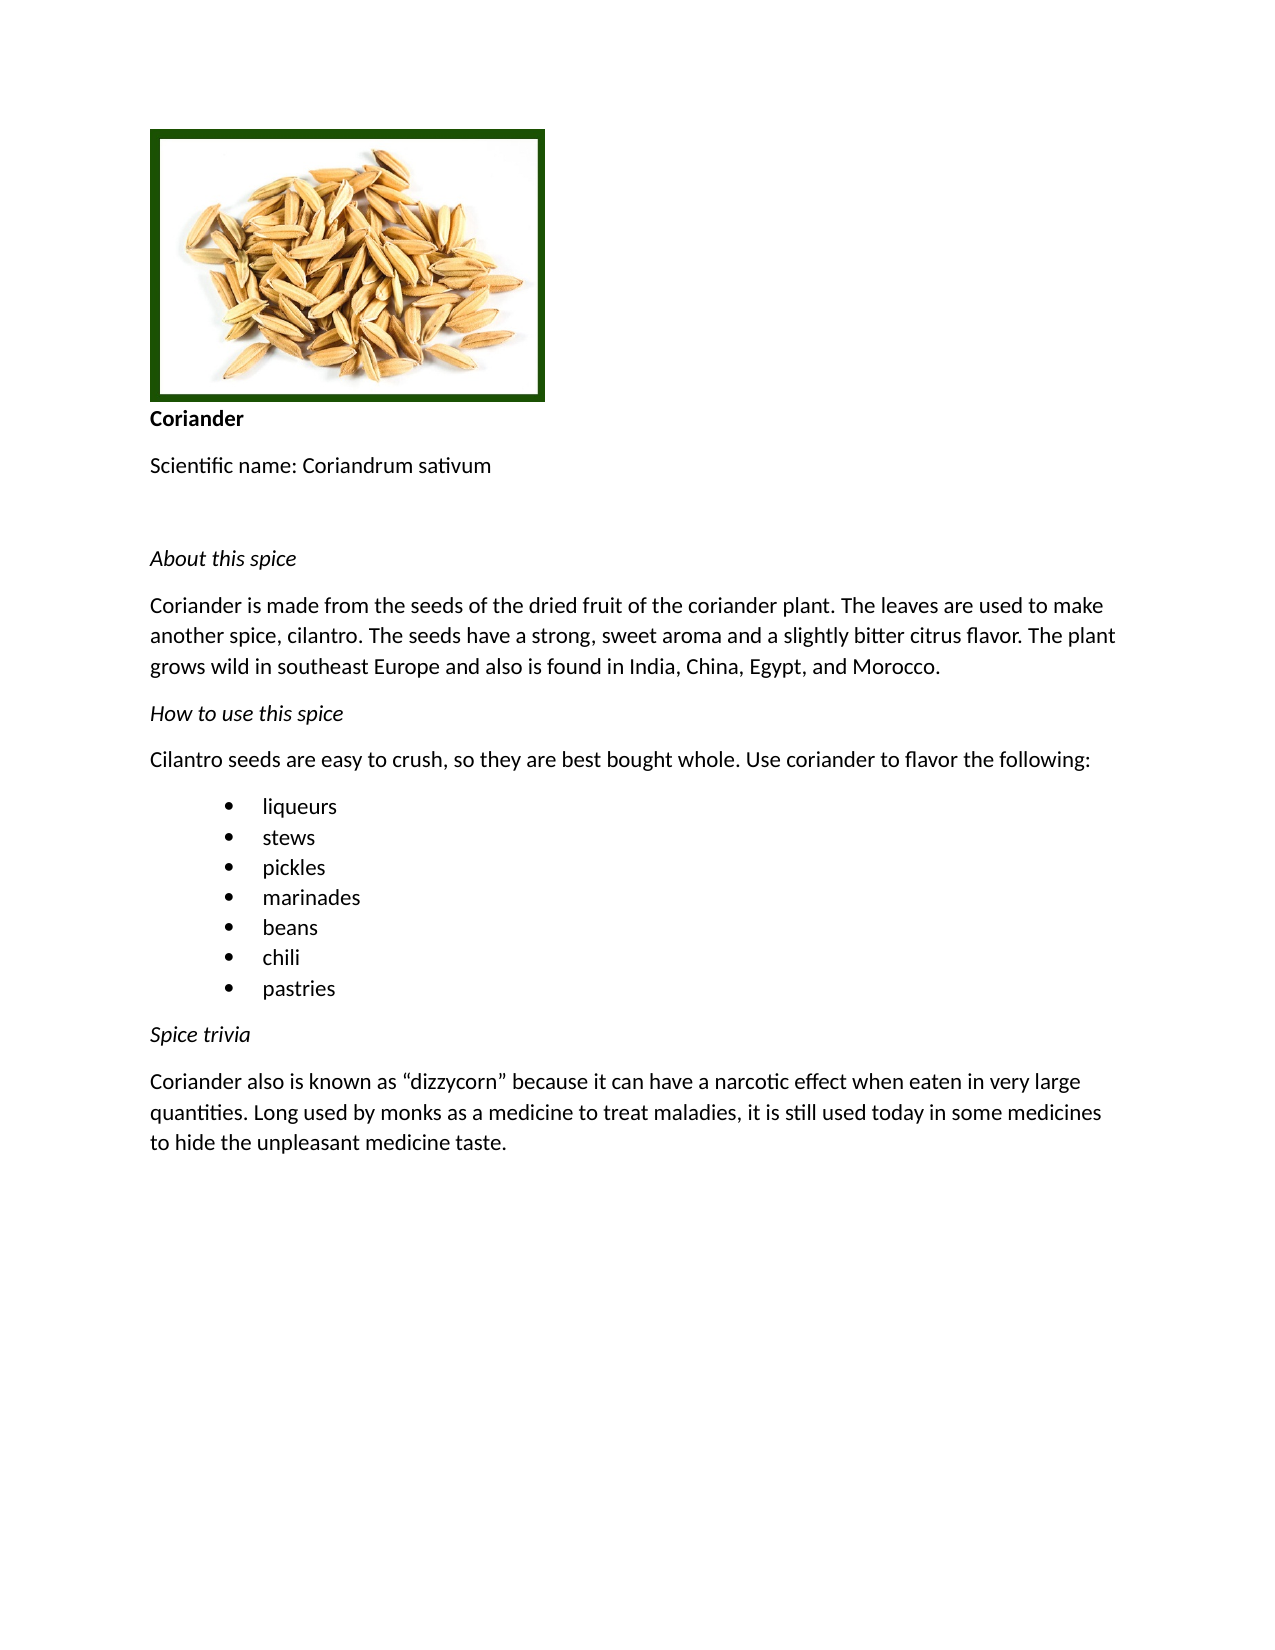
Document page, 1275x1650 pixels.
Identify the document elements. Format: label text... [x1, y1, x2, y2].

text Cilantro seeds are easy to crush, so they are best bought whole. Use coriander to flavor the following: [150, 746, 1125, 774]
list stews [225, 823, 1125, 851]
list chili [225, 943, 1125, 972]
text Coriander also is known as “dizzycorn” because it can have a narcotic effect when eaten in very large quantities. Long used by monks as a medicine to treat maladies, it is still used today in some medicines to hide the unpleasant medicine taste. [150, 1067, 1125, 1156]
list liqueurs [225, 792, 1125, 821]
list beans [225, 913, 1125, 941]
text Scientific name: Coriandrum sativum [150, 451, 1125, 479]
list marinades [225, 883, 1125, 911]
picture [150, 129, 545, 402]
list pastries [225, 974, 1125, 1002]
text How to use this spice [150, 699, 1125, 727]
list pickles [225, 853, 1125, 881]
text Coriander is made from the seeds of the dried fruit of the coriander plant. The leaves are used to make another spice, cilantro. The seeds have a strong, sweet aroma and a slightly bitter citrus flavor. The plant grows wild in southeast Europe and also is found in , , , and . [150, 591, 1125, 680]
text About this spice [150, 544, 1125, 573]
text Spice trivia [150, 1021, 1125, 1049]
